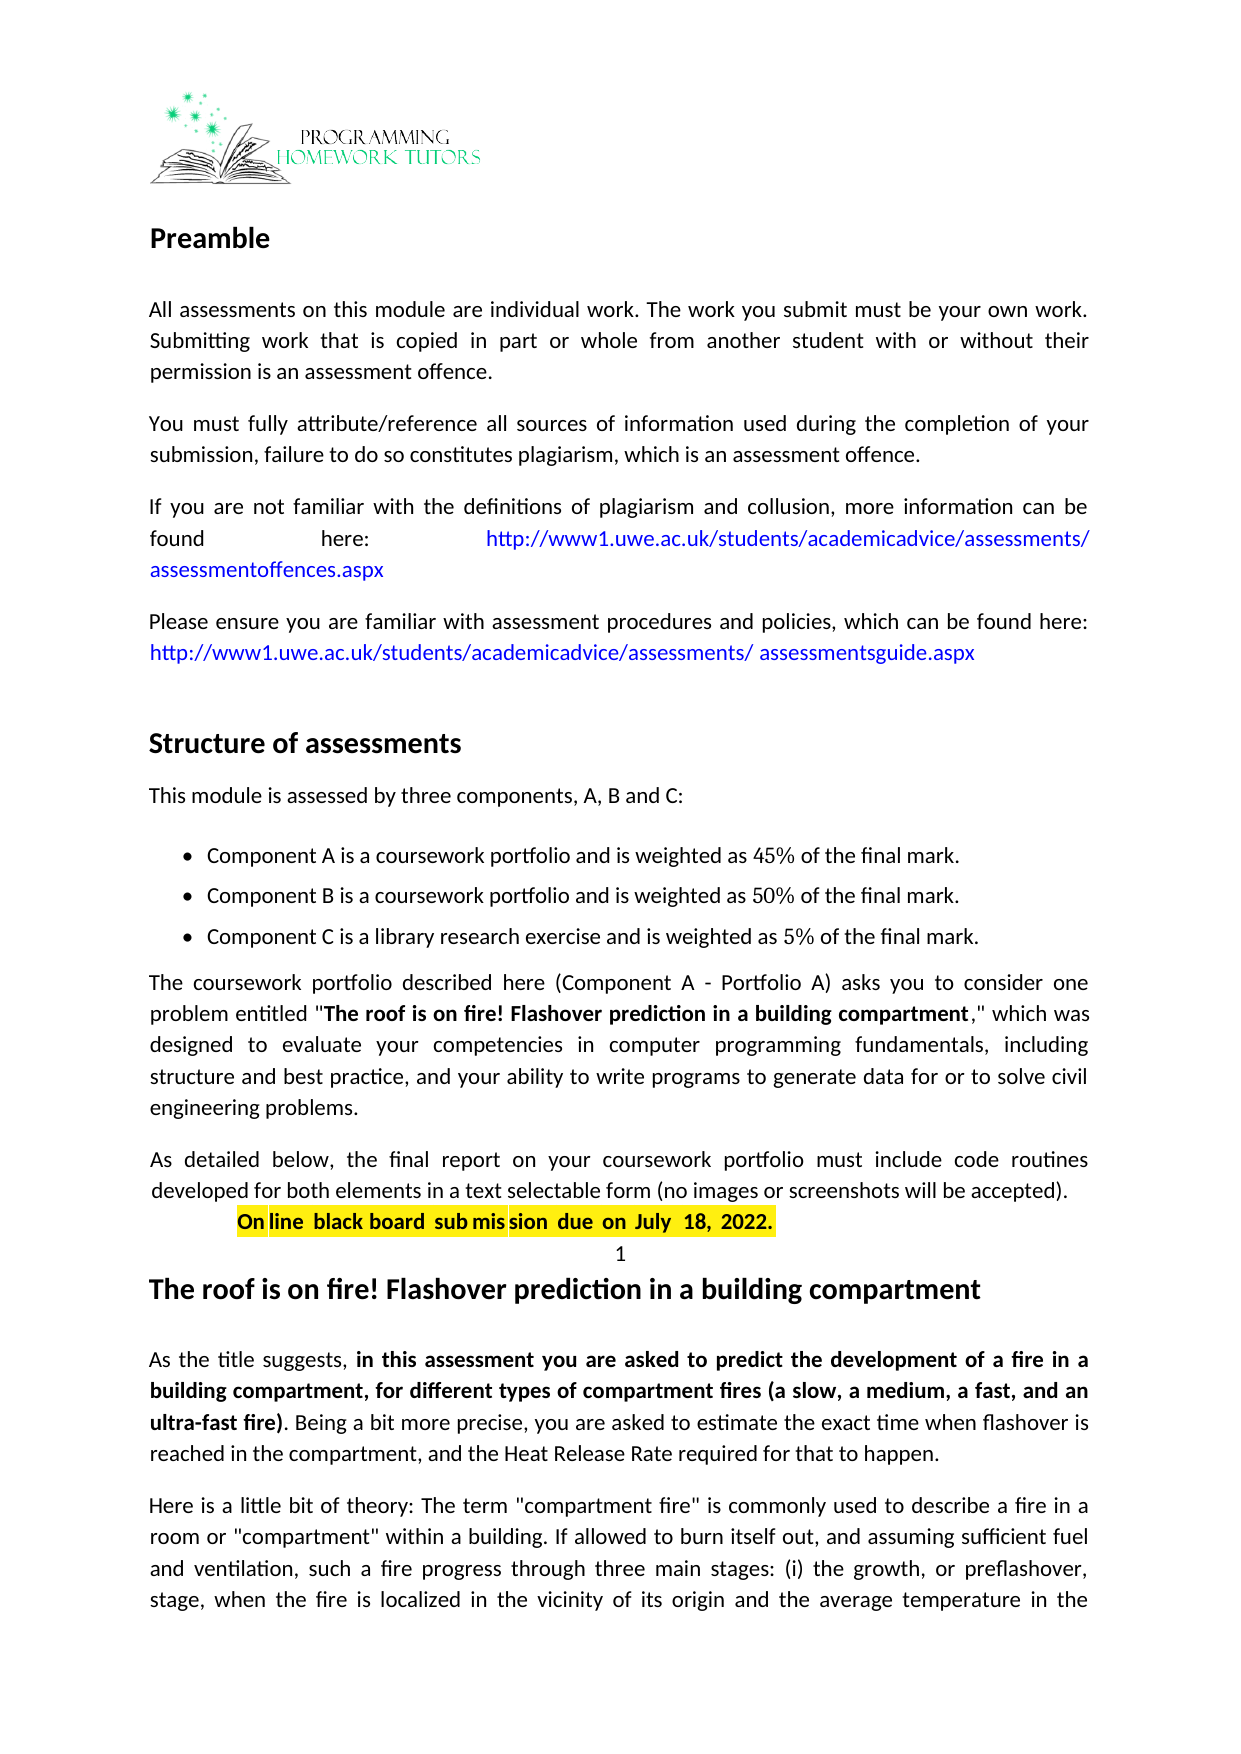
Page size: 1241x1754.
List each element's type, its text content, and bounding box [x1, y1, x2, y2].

text If you are not familiar with the definitions of plagiarism and collusion, more information can be found here: http://www1.uwe.ac.uk/students/academicadvice/assessments/ assessmentoffences.aspx [148, 492, 1090, 583]
subtitle Preamble [150, 219, 1090, 256]
subtitle The roof is on fire! Flashover prediction in a building compartment [148, 1270, 1090, 1307]
table_header On [237, 1205, 268, 1237]
list Component A is a coursework portfolio and is weighted as 45% of the final mark. [182, 841, 1090, 869]
table_header 18, [683, 1205, 715, 1237]
table_header sion [509, 1205, 551, 1237]
table_header board [369, 1205, 429, 1237]
text As detailed below, the final report on your coursework portfolio must include code routines developed for both elements in a text selectable form (no images or screenshots will be accepted). [150, 1145, 1090, 1204]
list Component C is a library research exercise and is weighted as 5% of the final mark. [182, 922, 1090, 950]
text You must fully attribute/reference all sources of information used during the completion of your submission, failure to do so constitutes plagiarism, which is an assessment offence. [148, 409, 1090, 468]
table_header mis [472, 1205, 508, 1237]
text 1 [150, 1239, 1090, 1267]
text Please ensure you are familiar with assessment procedures and policies, which can be found here: http://www1.uwe.ac.uk/students/academicadvice/assessments/ assessmentsguide.aspx [148, 607, 1090, 666]
table_header due [557, 1205, 596, 1237]
table_header sub [434, 1205, 472, 1237]
text All assessments on this module are individual work. The work you submit must be your own work. Submitting work that is copied in part or whole from another student with or without their permission is an assessment offence. [148, 295, 1090, 385]
picture [150, 75, 482, 192]
table_header 2022. [721, 1205, 776, 1237]
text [148, 1491, 1090, 1613]
text This module is assessed by three components, A, B and C: [148, 782, 1090, 809]
table_header line [269, 1205, 307, 1237]
list Component B is a coursework portfolio and is weighted as 50% of the final mark. [182, 882, 1090, 910]
table_header on [602, 1205, 629, 1237]
text The coursework portfolio described here (Component A - Portfolio A) asks you to consider one problem entitled "The roof is on fire! Flashover prediction in a building compartment," which was designed to evaluate your competencies in computer programming fundamentals, including structure and best practice, and your ability to write programs to generate data for or to solve civil engineering problems. [148, 968, 1090, 1121]
table_header July [635, 1205, 677, 1237]
table_header black [313, 1205, 369, 1237]
text As the title suggests, in this assessment you are asked to predict the development of a fire in a building compartment, for different types of compartment fires (a slow, a medium, a fast, and an ultra-fast fire). Being a bit more precise, you are asked to estimate the exact time when flashover is reached in the compartment, and the Heat Release Rate required for that to happen. [148, 1345, 1090, 1467]
subtitle Structure of assessments [148, 724, 1090, 761]
